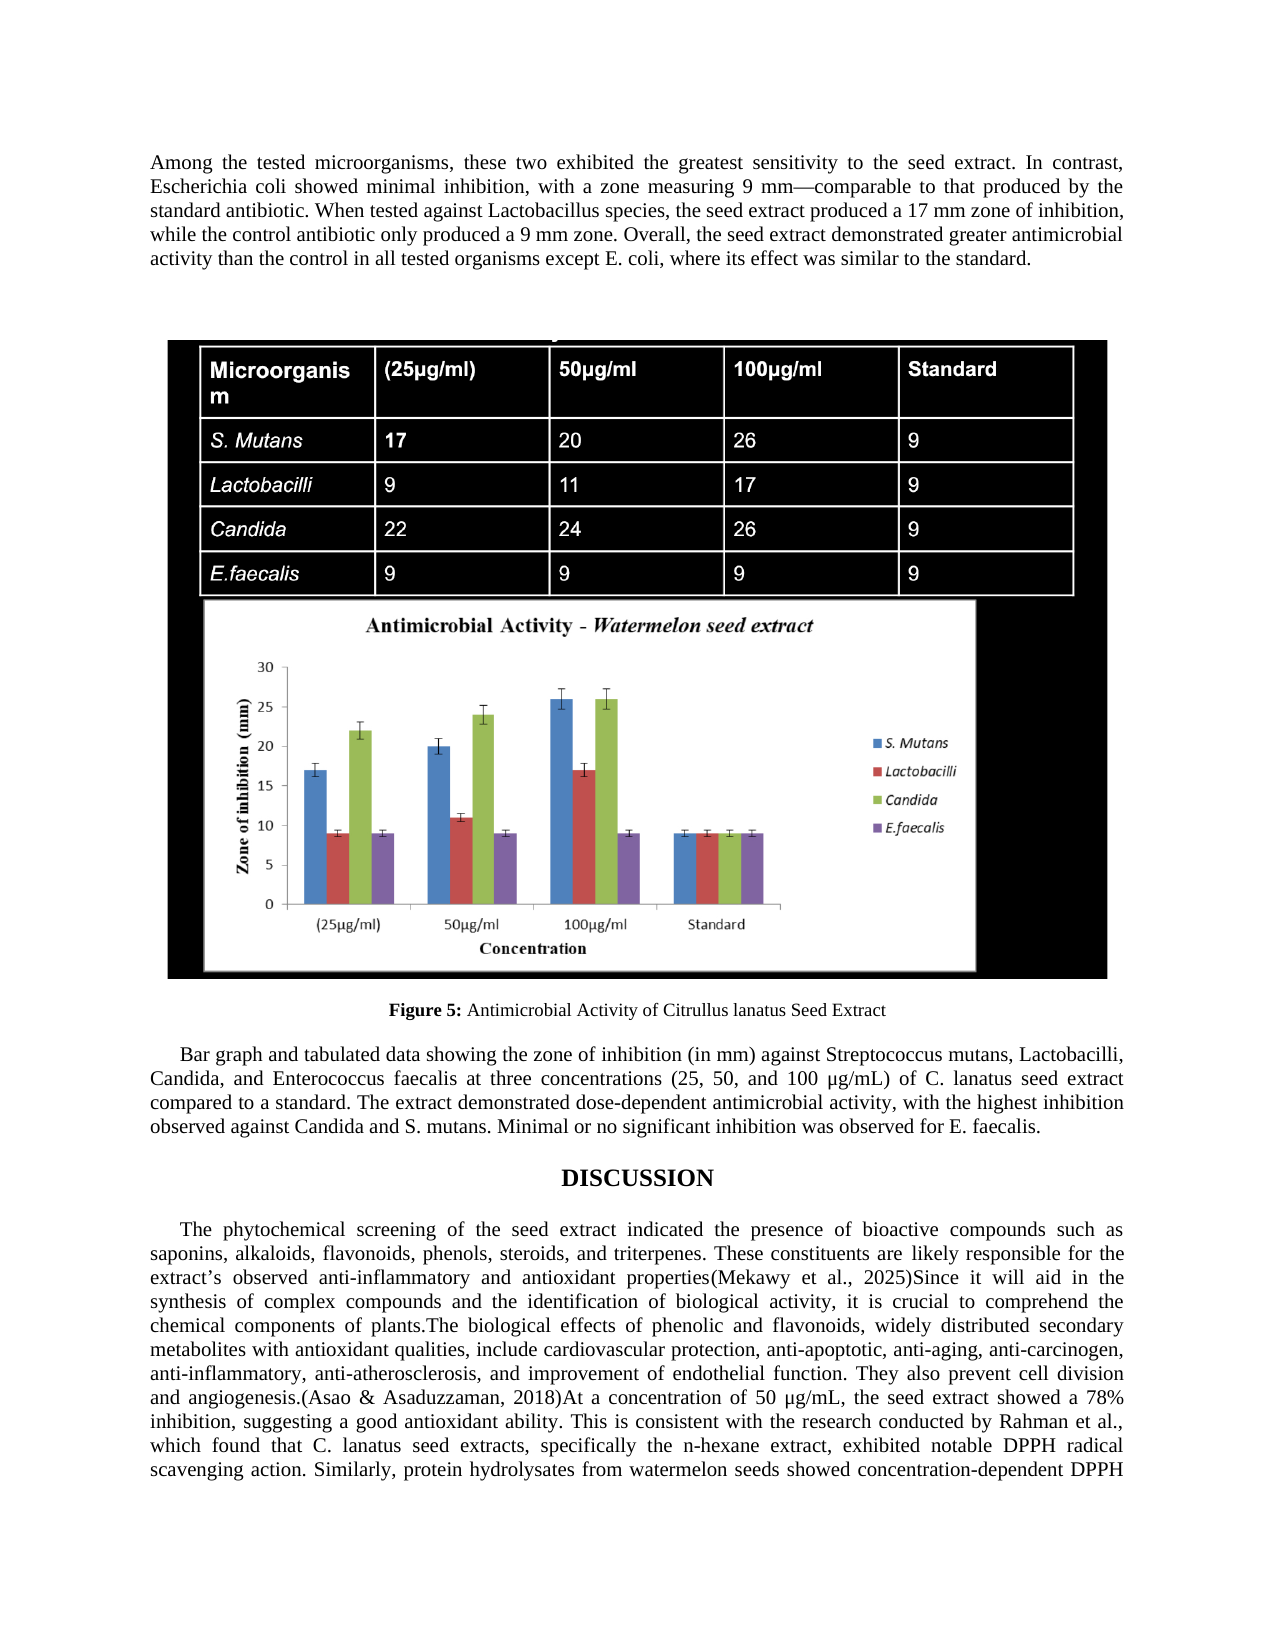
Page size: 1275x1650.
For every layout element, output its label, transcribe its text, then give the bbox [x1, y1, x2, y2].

subtitle Discussion [150, 1163, 1125, 1191]
text Figure 5: Antimicrobial Activity of Citrullus lanatus Seed Extract [150, 999, 1125, 1021]
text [150, 150, 1125, 270]
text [150, 1216, 1125, 1481]
text Bar graph and tabulated data showing the zone of inhibition (in mm) against Streptococcus mutans, Lactobacilli, Candida, and Enterococcus faecalis at three concentrations (25, 50, and 100 μg/mL) of C. lanatus seed extract compared to a standard. The extract demonstrated dose-dependent antimicrobial activity, with the highest inhibition observed against Candida and S. mutans. Minimal or no significant inhibition was observed for E. faecalis. [150, 1041, 1125, 1138]
picture [167, 340, 1108, 979]
